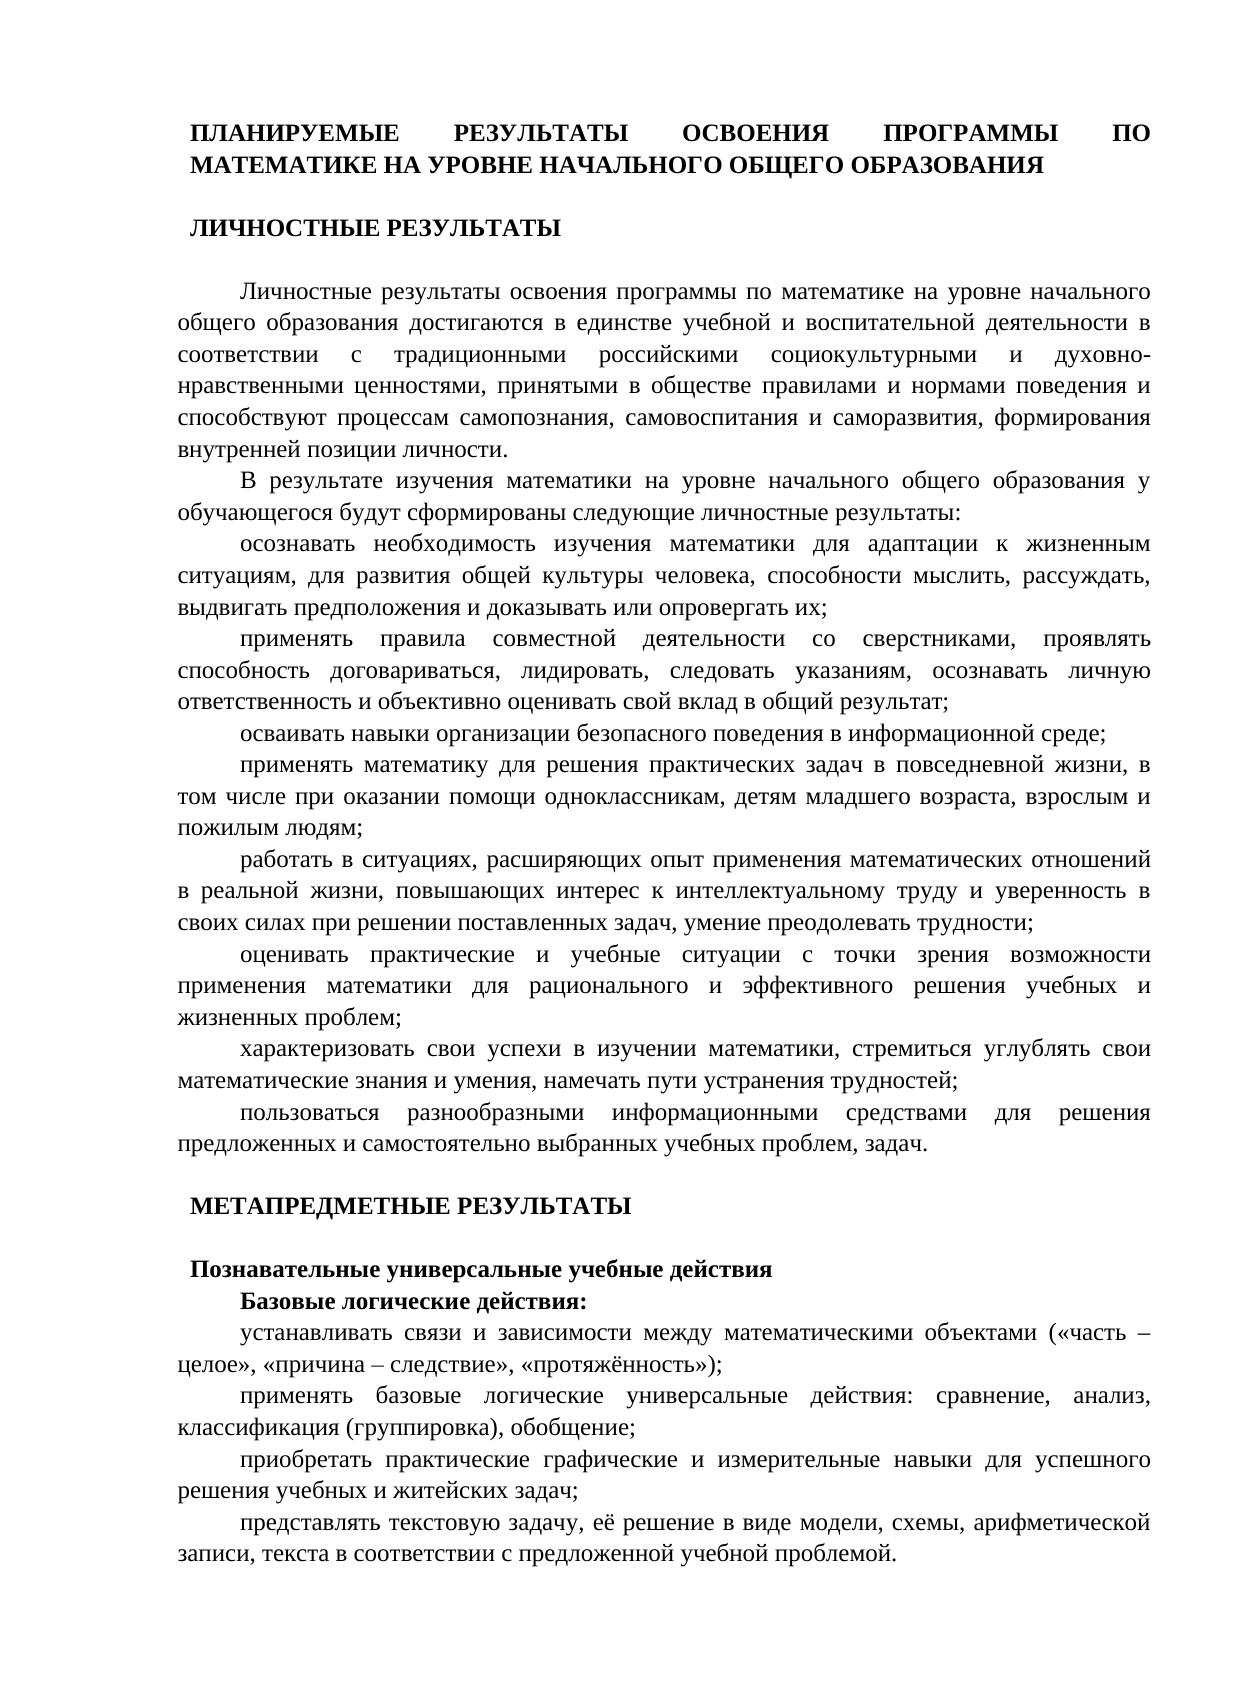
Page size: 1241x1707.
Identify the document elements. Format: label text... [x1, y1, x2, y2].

text характеризовать свои успехи в изучении математики, стремиться углублять свои математические знания и умения, намечать пути устранения трудностей; [177, 1033, 1152, 1094]
text ЛИЧНОСТНЫЕ РЕЗУЛЬТАТЫ [190, 213, 1152, 242]
text пользоваться разнообразными информационными средствами для решения предложенных и самостоятельно выбранных учебных проблем, задач. [177, 1097, 1152, 1157]
text осознавать необходимость изучения математики для адаптации к жизненным ситуациям, для развития общей культуры человека, способности мыслить, рассуждать, выдвигать предположения и доказывать или опровергать их; [177, 528, 1152, 620]
text оценивать практические и учебные ситуации с точки зрения возможности применения математики для рационального и эффективного решения учебных и жизненных проблем; [177, 939, 1152, 1031]
text ПЛАНИРУЕМЫЕ РЕЗУЛЬТАТЫ ОСВОЕНИЯ ПРОГРАММЫ ПО МАТЕМАТИКЕ НА УРОВНЕ НАЧАЛЬНОГО ОБЩЕГО ОБРАЗОВАНИЯ [190, 118, 1152, 178]
text В результате изучения математики на уровне начального общего образования у обучающегося будут сформированы следующие личностные результаты: [177, 465, 1152, 526]
text применять математику для решения практических задач в повседневной жизни, в том числе при оказании помощи одноклассникам, детям младшего возраста, взрослым и пожилым людям; [177, 749, 1152, 841]
text устанавливать связи и зависимости между математическими объектами («часть – целое», «причина – следствие», «протяжённость»); [177, 1317, 1152, 1378]
text МЕТАПРЕДМЕТНЫЕ РЕЗУЛЬТАТЫ [190, 1191, 1152, 1220]
text работать в ситуациях, расширяющих опыт применения математических отношений в реальной жизни, повышающих интерес к интеллектуальному труду и уверенность в своих силах при решении поставленных задач, умение преодолевать трудности; [177, 844, 1152, 936]
text приобретать практические графические и измерительные навыки для успешного решения учебных и житейских задач; [177, 1444, 1152, 1504]
text Базовые логические действия: [177, 1286, 1152, 1315]
text Личностные результаты освоения программы по математике на уровне начального общего образования достигаются в единстве учебной и воспитательной деятельности в соответствии с традиционными российскими социокультурными и духовно-нравственными ценностями, принятыми в обществе правилами и нормами поведения и способствуют процессам самопознания, самовоспитания и саморазвития, формирования внутренней позиции личности. [177, 276, 1152, 462]
text Познавательные универсальные учебные действия [190, 1254, 1152, 1283]
text применять базовые логические универсальные действия: сравнение, анализ, классификация (группировка), обобщение; [177, 1381, 1152, 1441]
text представлять текстовую задачу, её решение в виде модели, схемы, арифметической записи, текста в соответствии с предложенной учебной проблемой. [177, 1507, 1152, 1567]
text применять правила совместной деятельности со сверстниками, проявлять способность договариваться, лидировать, следовать указаниям, осознавать личную ответственность и объективно оценивать свой вклад в общий результат; [177, 623, 1152, 715]
text осваивать навыки организации безопасного поведения в информационной среде; [177, 718, 1152, 747]
